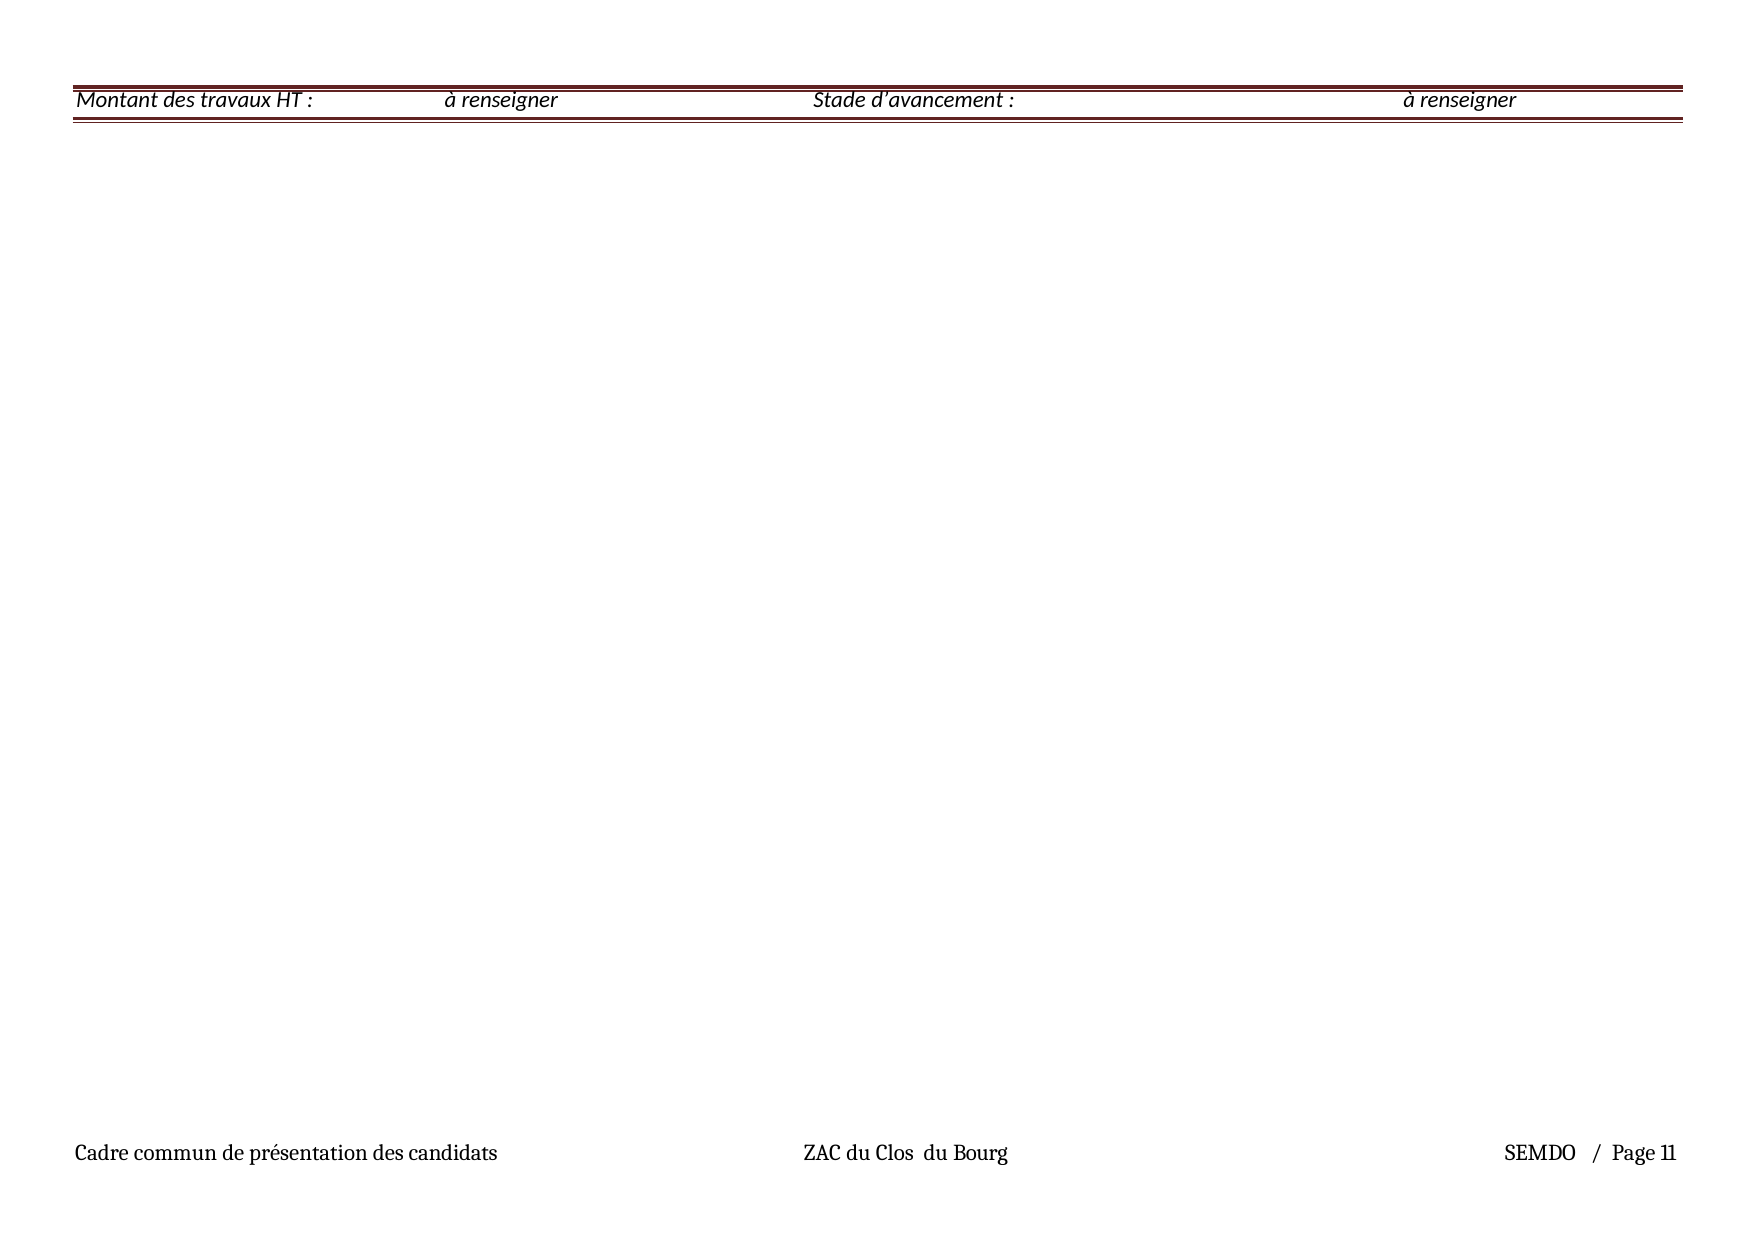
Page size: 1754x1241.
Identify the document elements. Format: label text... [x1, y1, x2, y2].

table_cell Stade d’avancement : [688, 92, 1376, 117]
table_cell à renseigner [435, 92, 688, 117]
table_cell à renseigner [1376, 92, 1683, 117]
table_cell Montant des travaux HT : [73, 92, 435, 117]
